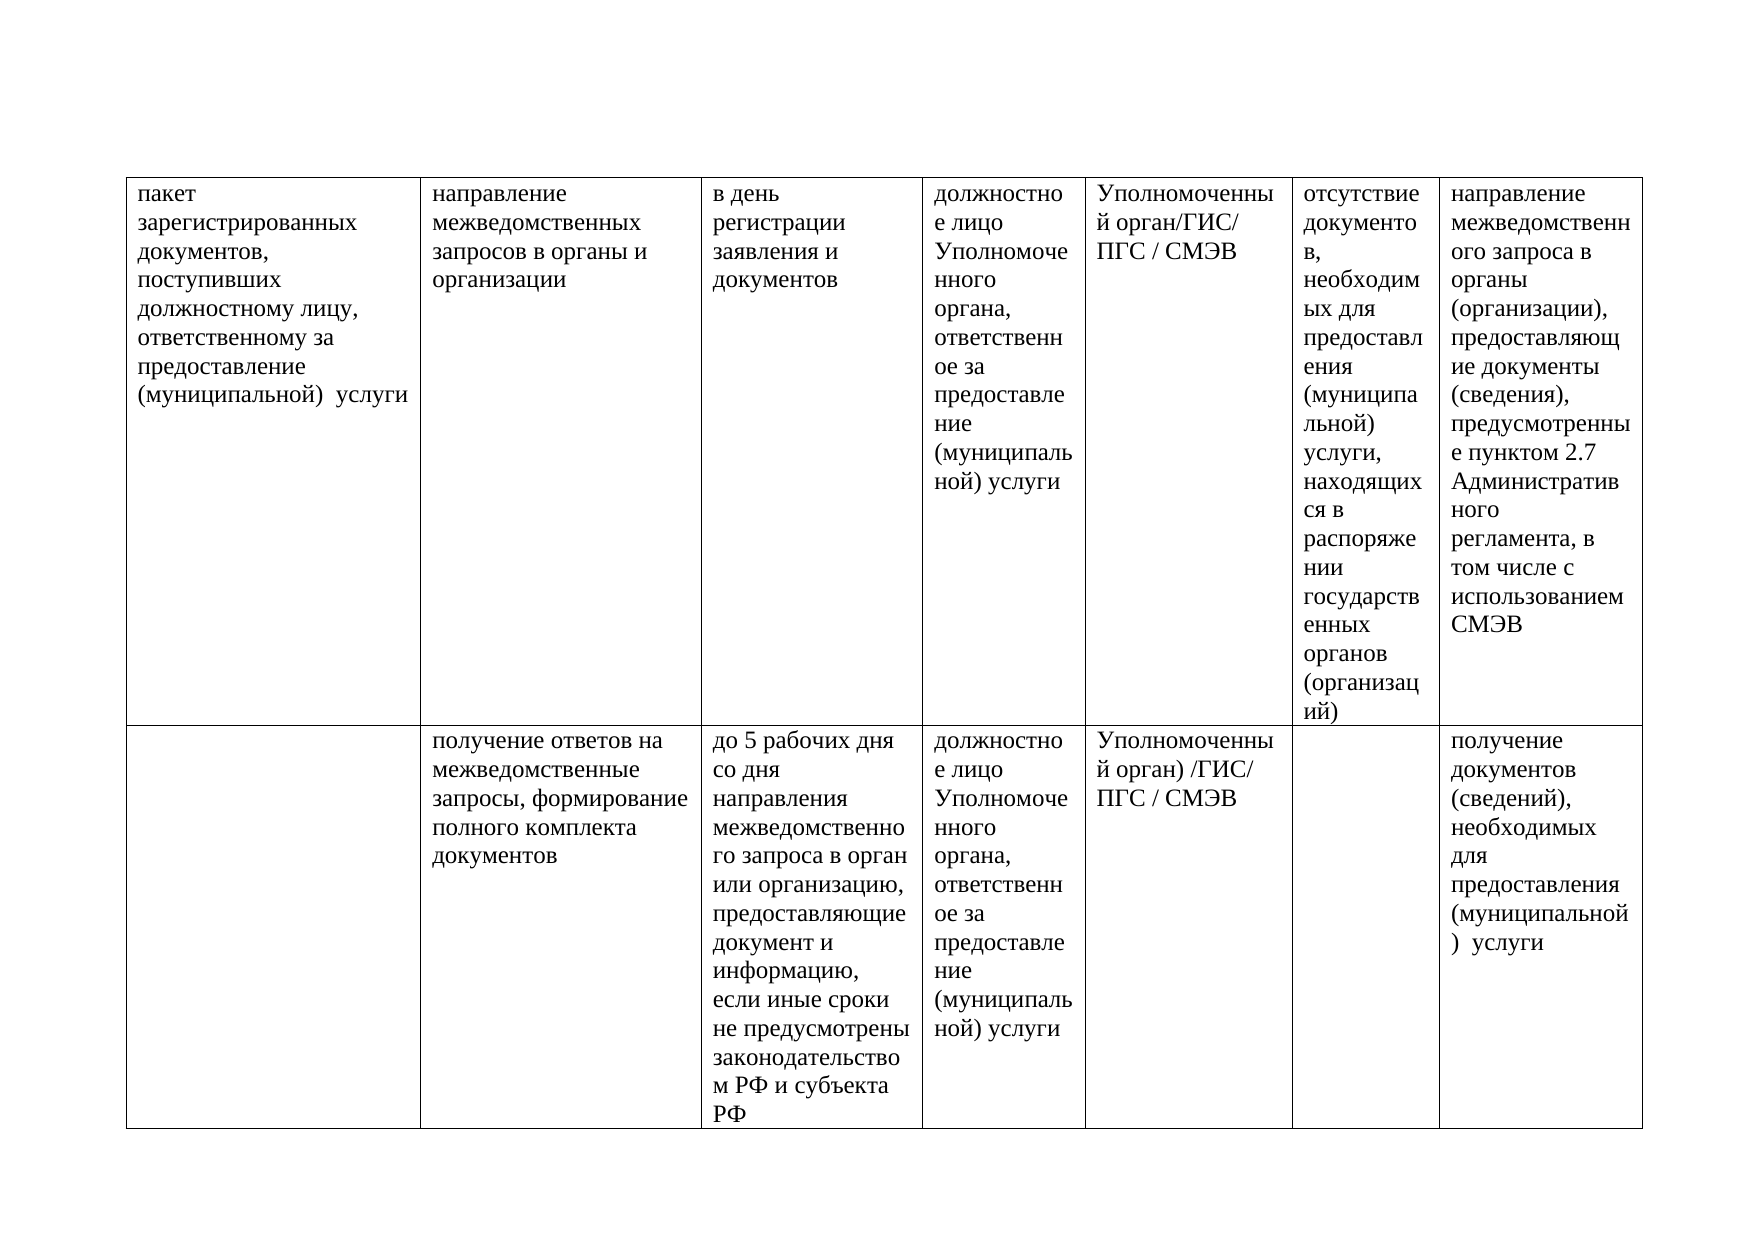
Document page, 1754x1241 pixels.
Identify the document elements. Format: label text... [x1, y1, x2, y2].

table_cell направление межведомственного запроса в органы (организации), предоставляющие документы (сведения), предусмотренные пунктом 2.7 Административного регламента, в том числе с использованием СМЭВ [1440, 178, 1642, 724]
table_cell [127, 726, 420, 1128]
table_cell отсутствие документов, необходимых для предоставления (муниципальной) услуги, находящихся в распоряжении государственных органов (организаций) [1293, 178, 1439, 724]
table_cell получение ответов на межведомственные запросы, формирование полного комплекта документов [421, 726, 701, 1128]
table_cell направление межведомственных запросов в органы и организации [421, 178, 701, 724]
table_cell до 5 рабочих дня со дня направления межведомственного запроса в орган или организацию, предоставляющие документ и информацию, если иные сроки не предусмотрены законодательством РФ и субъекта РФ [702, 726, 922, 1128]
table_cell должностное лицо Уполномоченного органа, ответственное за предоставление (муниципальной) услуги [923, 178, 1085, 724]
table_cell Уполномоченный орган/ГИС/ ПГС / СМЭВ [1086, 178, 1292, 724]
table_cell в день регистрации заявления и документов [702, 178, 922, 724]
table_cell пакет зарегистрированных документов, поступивших должностному лицу, ответственному за предоставление (муниципальной) услуги [127, 178, 420, 724]
table_cell Уполномоченный орган) /ГИС/ ПГС / СМЭВ [1086, 726, 1292, 1128]
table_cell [923, 726, 1085, 1128]
table_cell получение документов (сведений), необходимых для предоставления (муниципальной) услуги [1440, 726, 1642, 1128]
table_cell [1293, 726, 1439, 1128]
